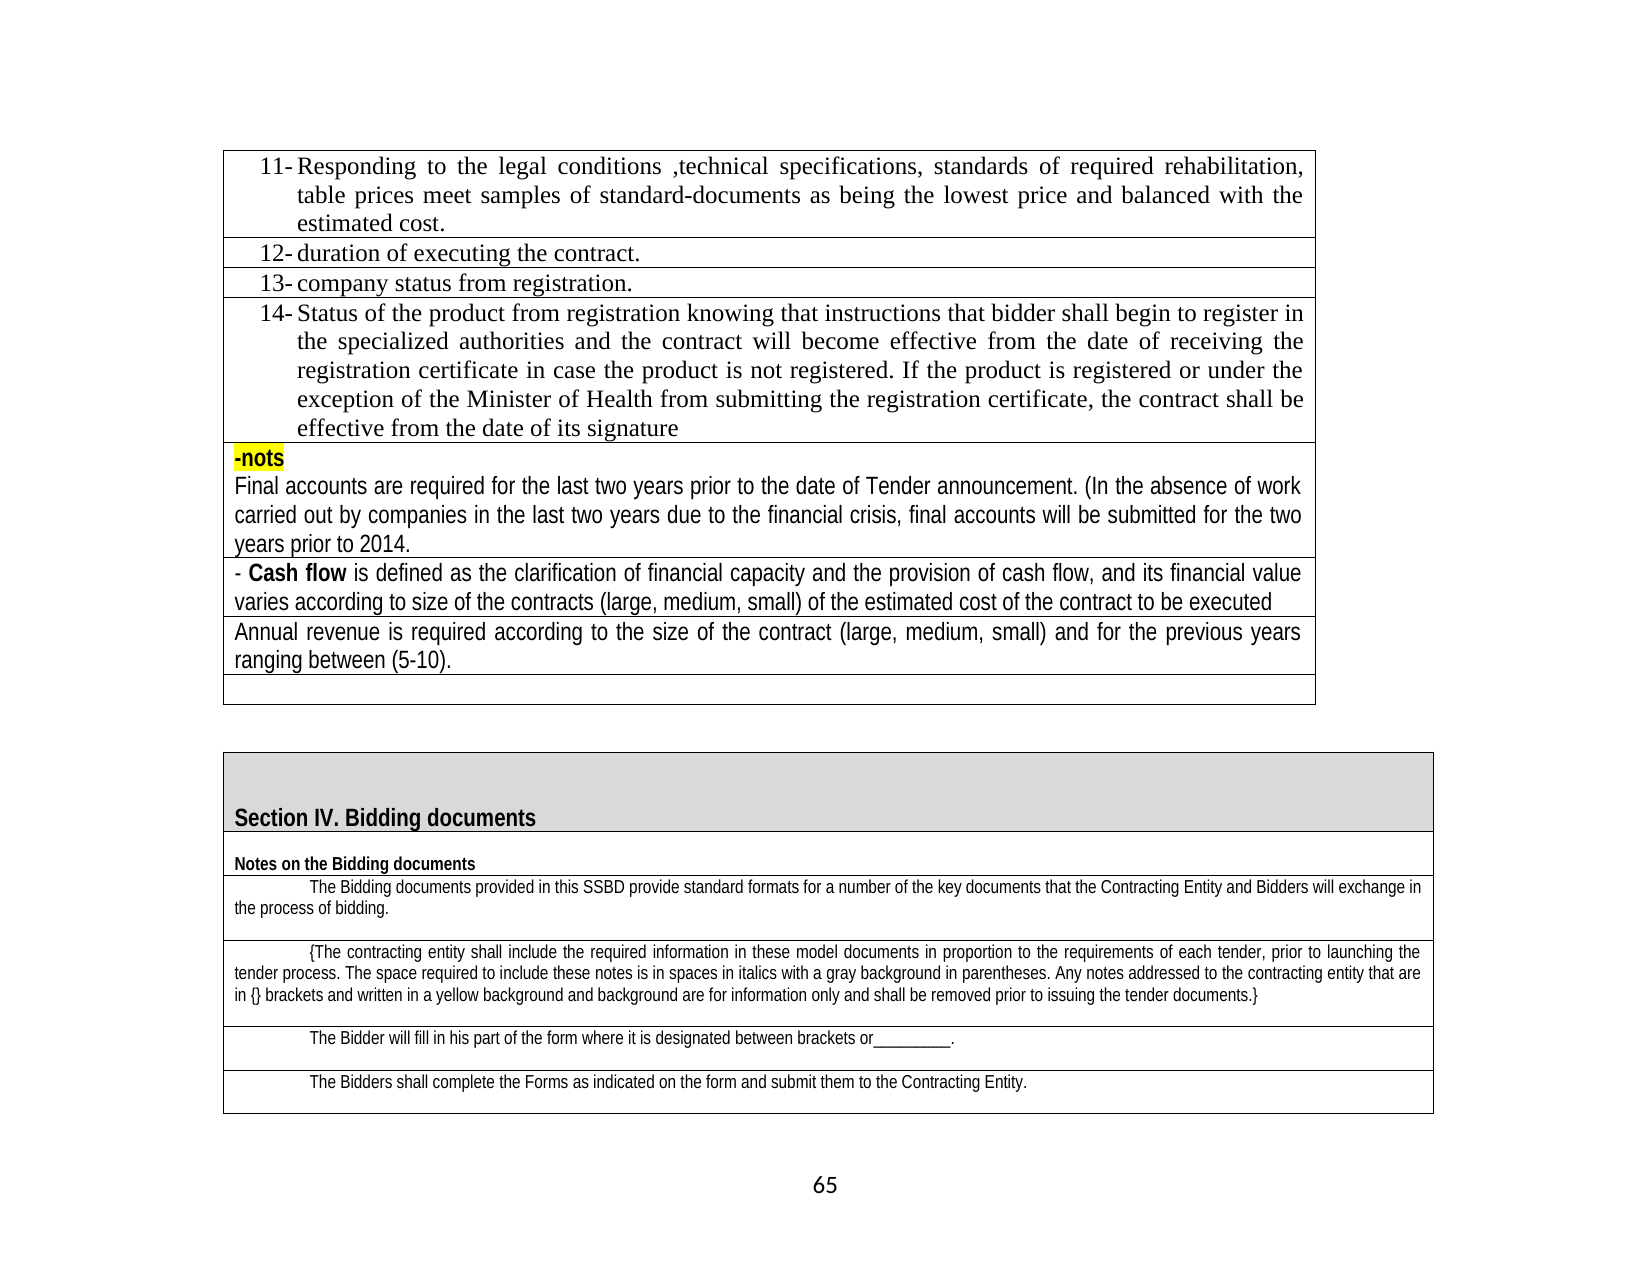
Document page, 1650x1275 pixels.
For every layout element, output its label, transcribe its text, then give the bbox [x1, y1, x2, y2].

table_cell [224, 675, 1315, 704]
table_cell duration of executing the contract. [224, 238, 1315, 267]
table_cell The Bidders shall complete the Forms as indicated on the form and submit them to the Contracting Entity. [224, 1071, 1433, 1113]
table_cell Annual revenue is required according to the size of the contract (large, medium, small) and for the previous years ranging between (5-10). [224, 617, 1315, 674]
table_cell {The contracting entity shall include the required information in these model documents in proportion to the requirements of each tender, prior to launching the tender process. The space required to include these notes is in spaces in italics with a gray background in parentheses. Any notes addressed to the contracting entity that are in {} brackets and written in a yellow background and background are for information only and shall be removed prior to issuing the tender documents.} [224, 941, 1433, 1026]
table_cell Responding to the legal conditions ,technical specifications, standards of required rehabilitation, table prices meet samples of standard-documents as being the lowest price and balanced with the estimated cost. [224, 151, 1315, 237]
table_header Section IV. Bidding documents [224, 753, 1433, 831]
table_cell Notes on the Bidding documents [224, 832, 1433, 875]
table_cell Status of the product from registration knowing that instructions that bidder shall begin to register in the specialized authorities and the contract will become effective from the date of receiving the registration certificate in case the product is not registered. If the product is registered or under the exception of the Minister of Health from submitting the registration certificate, the contract shall be effective from the date of its signature [224, 298, 1315, 442]
table_cell The Bidding documents provided in this SSBD provide standard formats for a number of the key documents that the Contracting Entity and Bidders will exchange in the process of bidding. [224, 876, 1433, 940]
table_cell company status from registration. [224, 268, 1315, 297]
table_cell - Cash flow is defined as the clarification of financial capacity and the provision of cash flow, and its financial value varies according to size of the contracts (large, medium, small) of the estimated cost of the contract to be executed [224, 558, 1315, 616]
table_cell The Bidder will fill in his part of the form where it is designated between brackets or_________. [224, 1027, 1433, 1070]
table_cell -nots Final accounts are required for the last two years prior to the date of Tender announcement. (In the absence of work carried out by companies in the last two years due to the financial crisis, final accounts will be submitted for the two years prior to 2014. [224, 443, 1315, 557]
